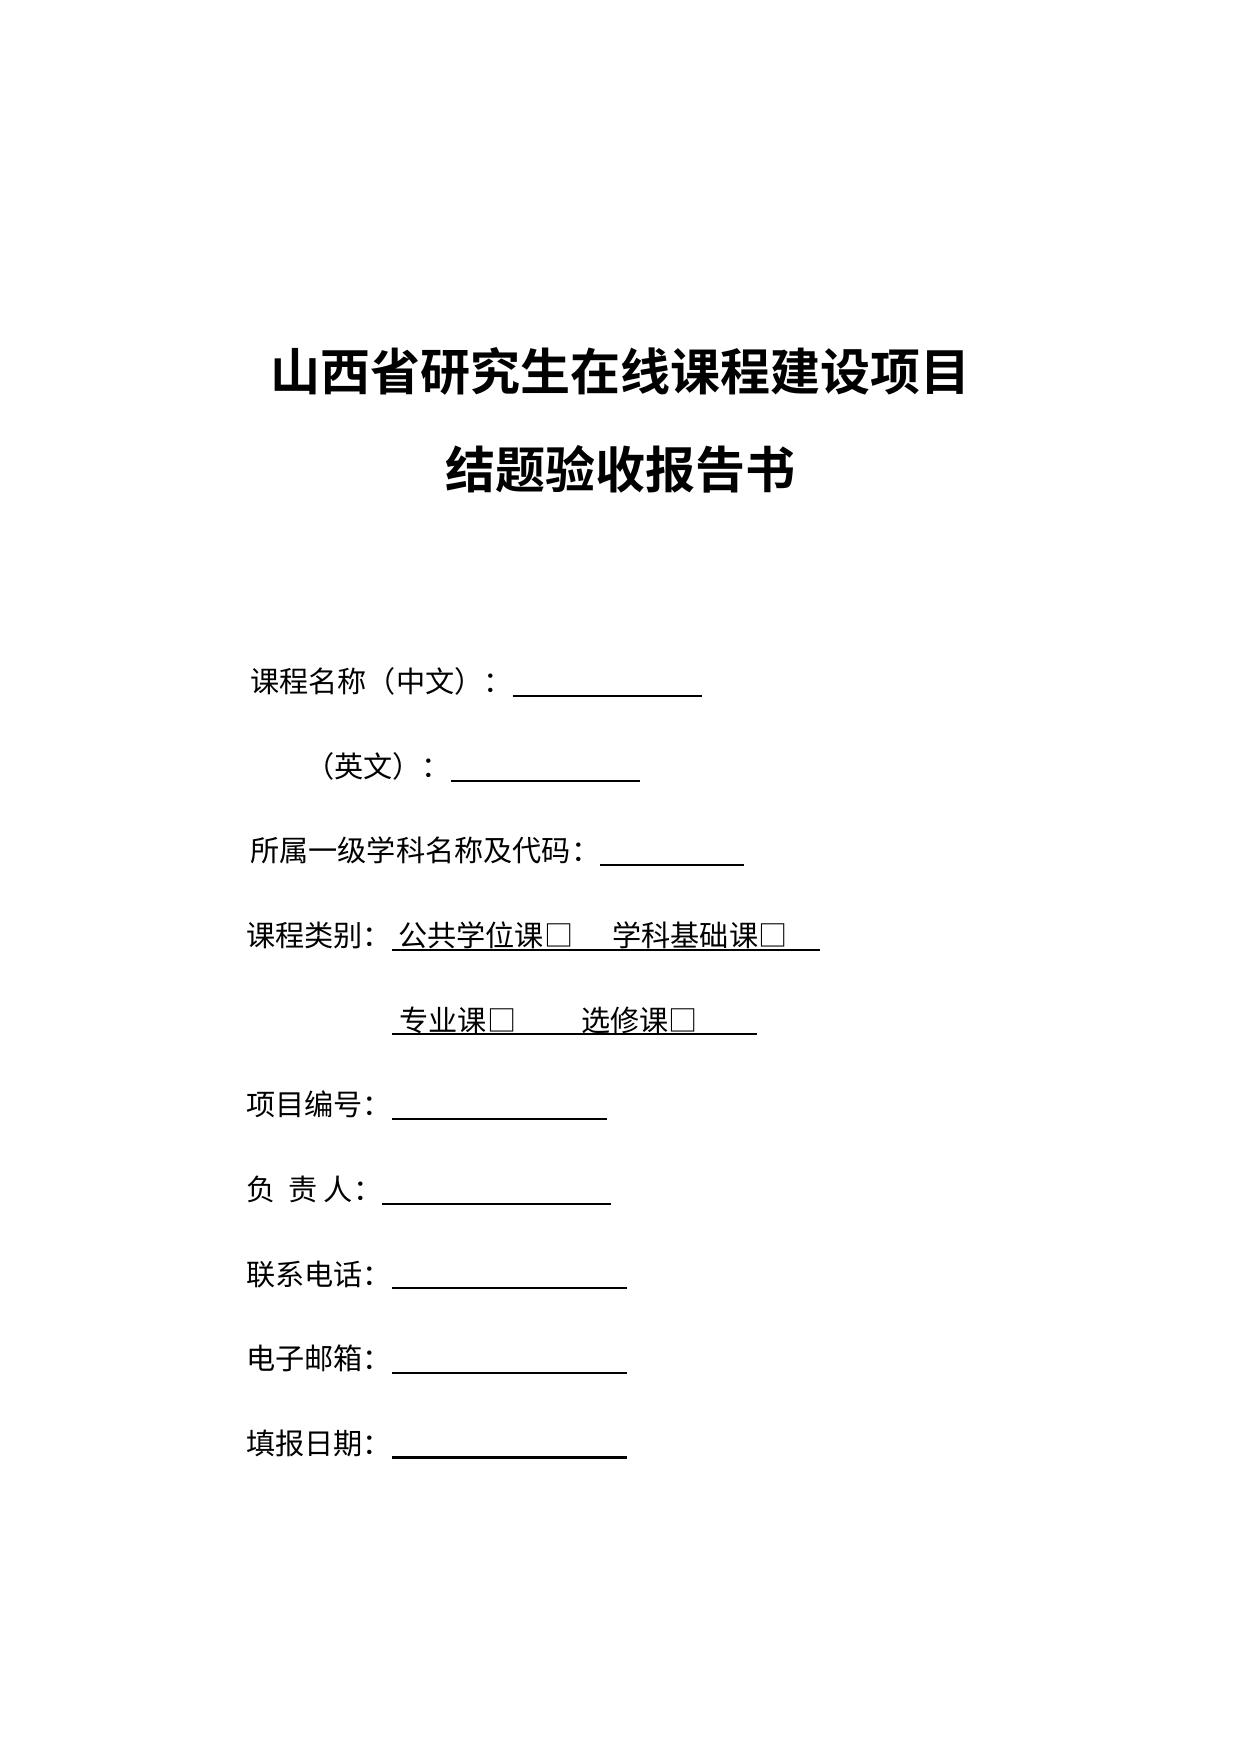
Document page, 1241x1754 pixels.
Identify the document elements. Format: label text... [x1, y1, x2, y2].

text （英文）： [187, 743, 1053, 786]
text 专业课□ 选修课□ [187, 997, 973, 1039]
text 填报日期： [187, 1420, 973, 1462]
text 负 责 人： [187, 1166, 973, 1209]
text 结题验收报告书 [187, 418, 1053, 515]
text 课程名称（中文）： [187, 659, 1053, 701]
text 课程类别： 公共学位课□ 学科基础课□ [187, 913, 973, 955]
text 电子邮箱： [187, 1336, 973, 1378]
text 项目编号： [187, 1082, 973, 1124]
text 联系电话： [187, 1251, 973, 1293]
text 山西省研究生在线课程建设项目 [187, 320, 1053, 418]
text 所属一级学科名称及代码： [187, 828, 1053, 870]
